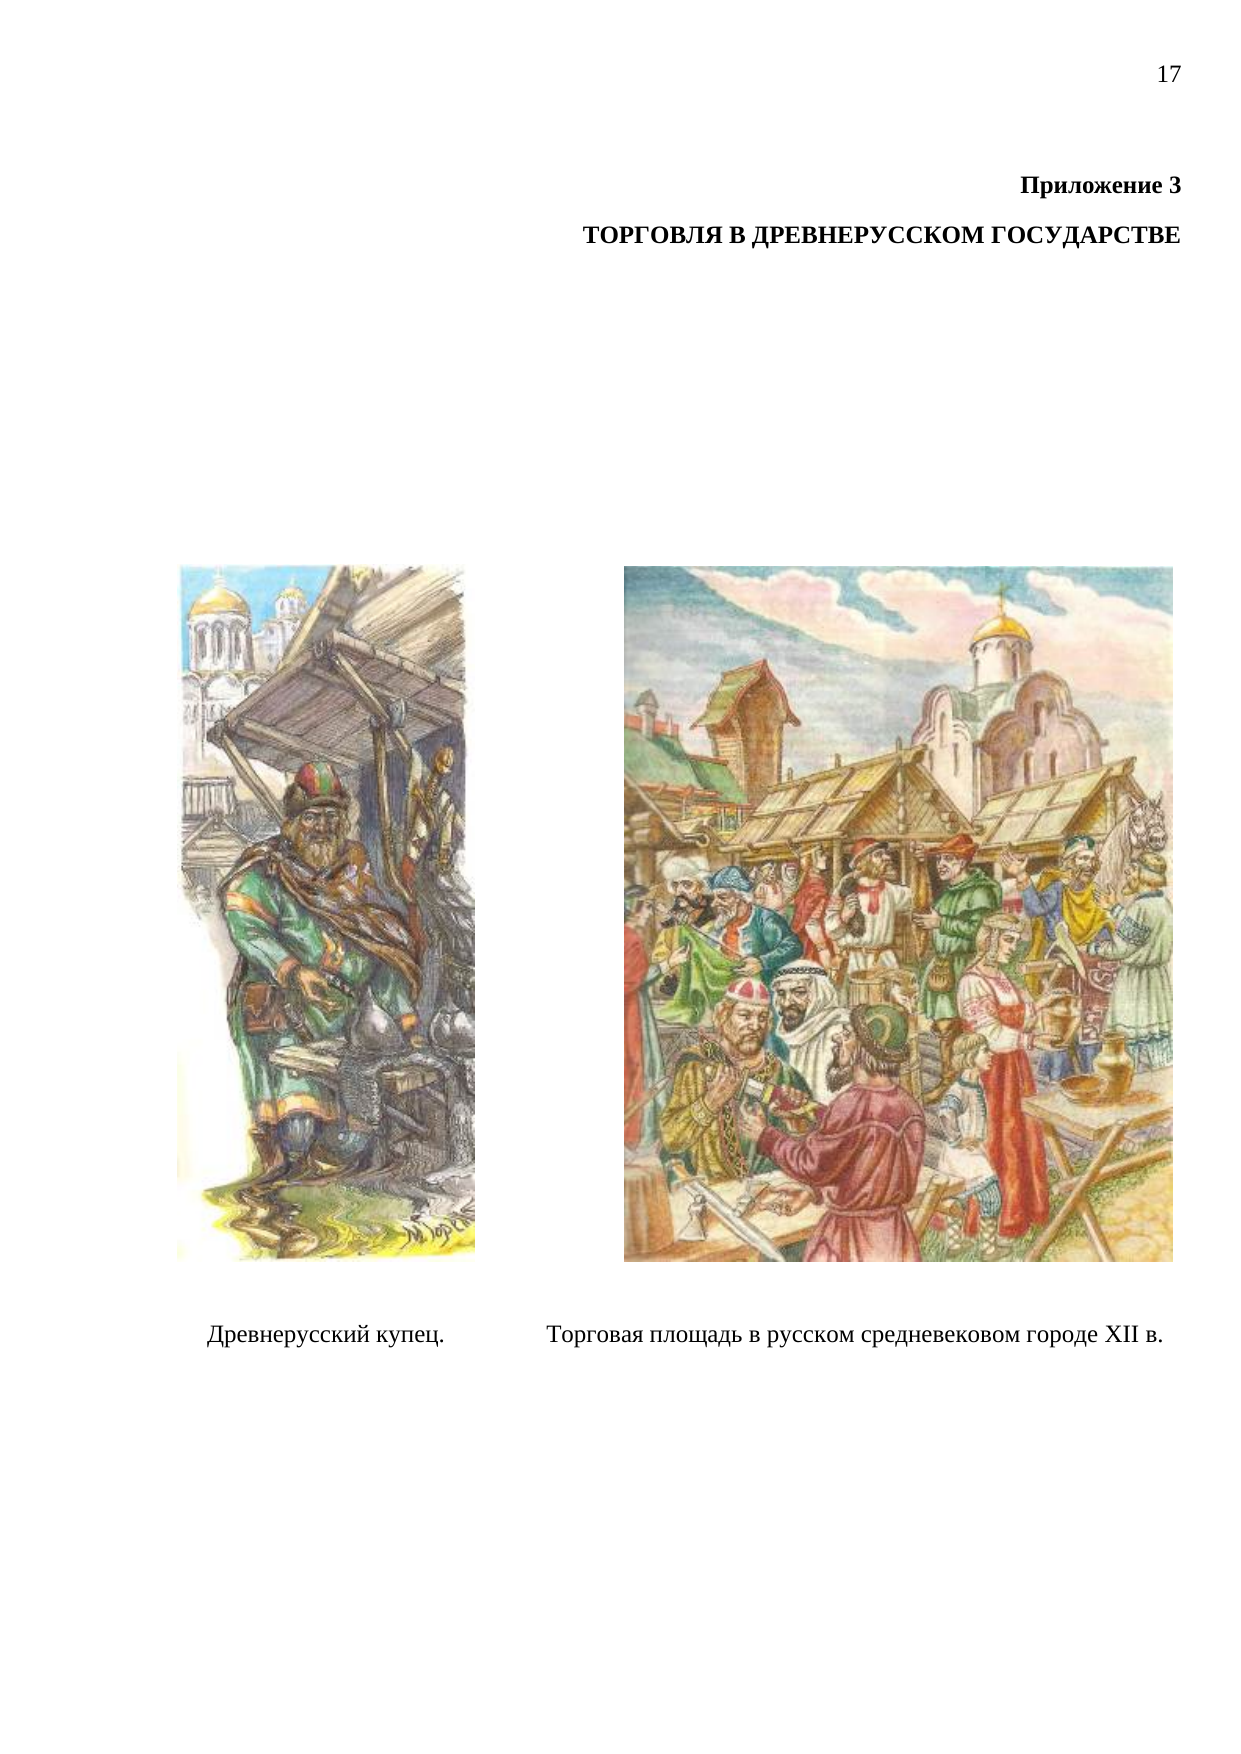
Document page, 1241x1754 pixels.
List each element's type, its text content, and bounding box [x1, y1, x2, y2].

picture [177, 564, 475, 1262]
text Древнерусский купец. Торговая площадь в русском средневековом городе XII в. [177, 1319, 1181, 1348]
subtitle Приложение 3 [177, 170, 1181, 199]
picture [624, 566, 1173, 1262]
text ТОРГОВЛЯ В ДРЕВНЕРУССКОМ ГОСУДАРСТВЕ [177, 220, 1181, 248]
